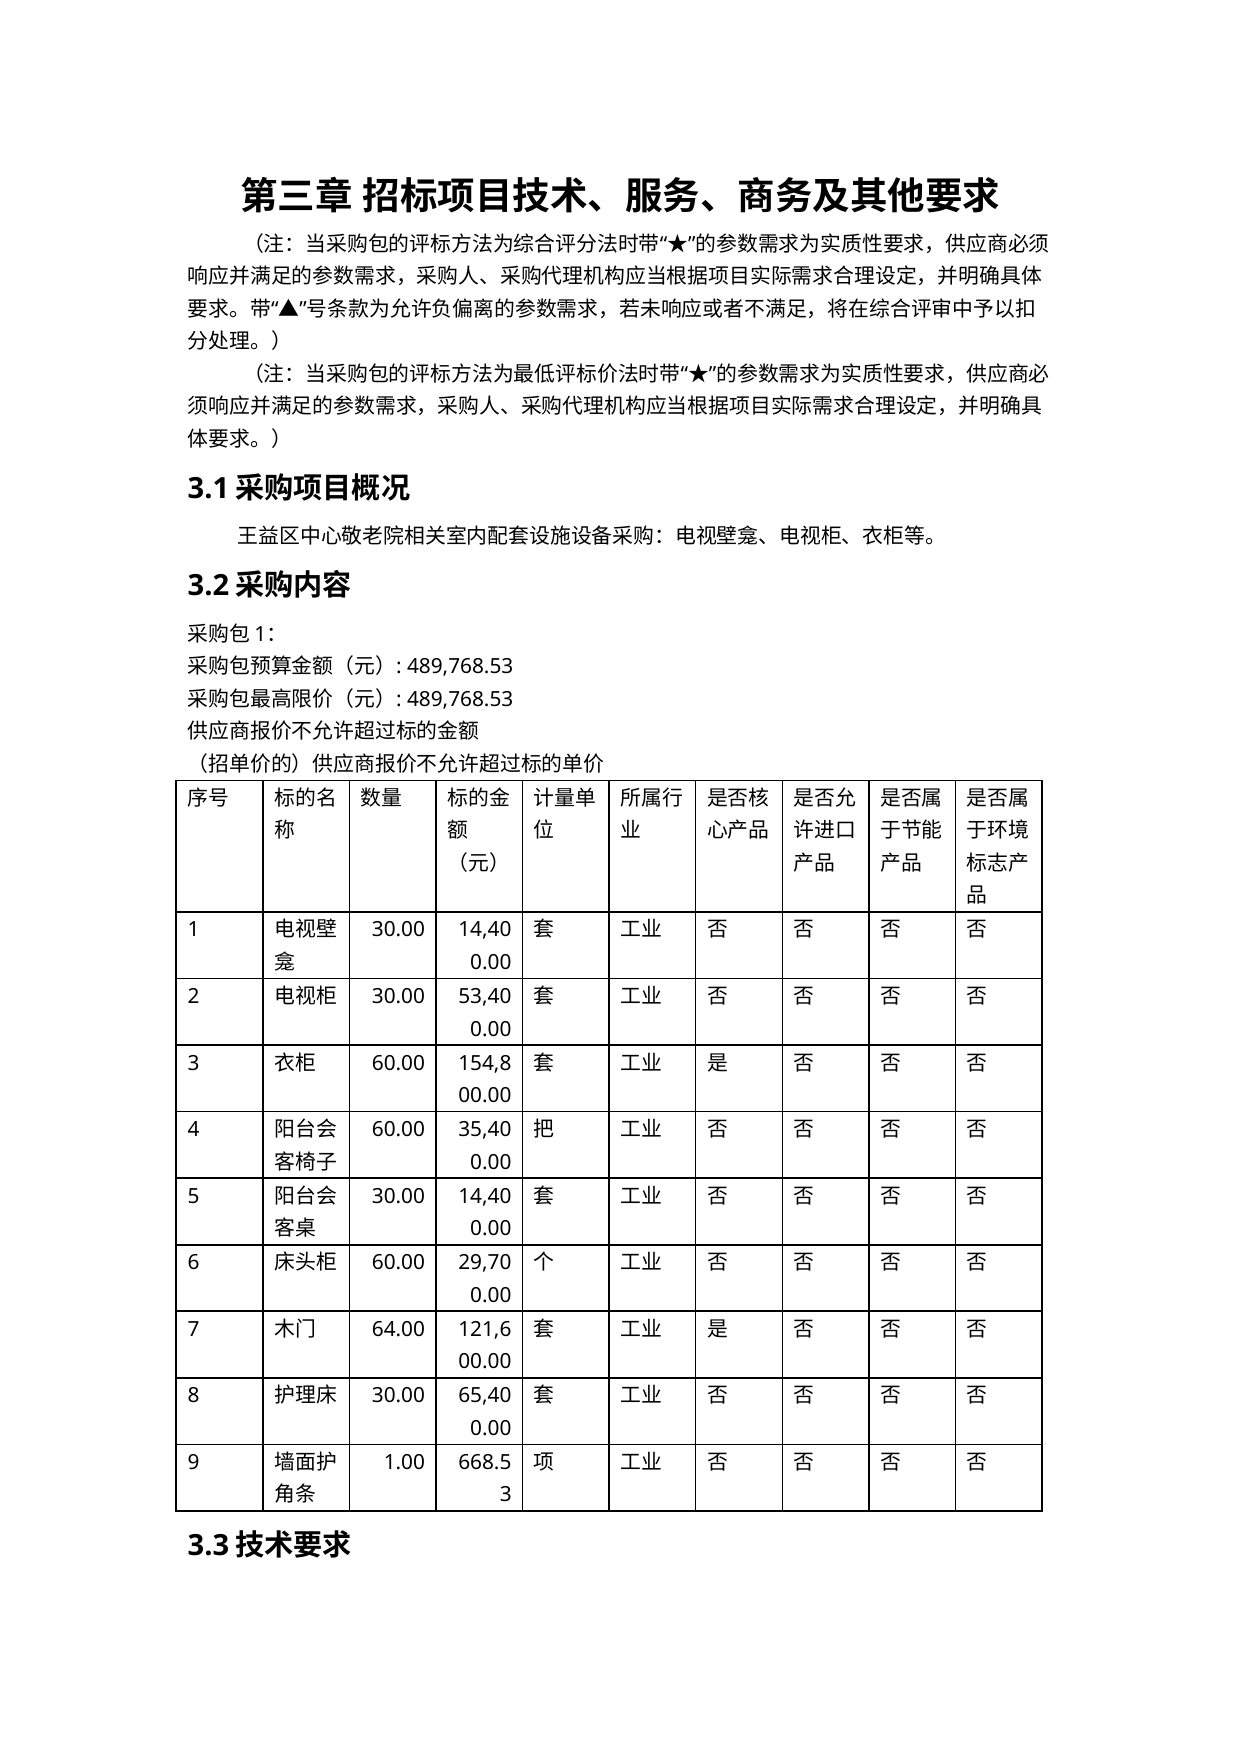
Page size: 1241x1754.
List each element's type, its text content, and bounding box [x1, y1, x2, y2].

table_cell 项 [523, 1445, 608, 1510]
table_cell 否 [870, 1312, 955, 1377]
table_cell 30.00 [350, 1379, 435, 1443]
text 王益区中心敬老院相关室内配套设施设备采购：电视壁龛、电视柜、衣柜等。 [187, 519, 1053, 552]
table_cell 套 [523, 1046, 608, 1111]
table_cell 工业 [610, 1379, 695, 1443]
table_cell 1 [177, 913, 262, 978]
table_cell 工业 [610, 1246, 695, 1310]
table_cell 工业 [610, 1112, 695, 1177]
text 采购包预算金额（元）: 489,768.53 [187, 649, 1053, 682]
table_cell 否 [870, 1179, 955, 1244]
table_cell 否 [870, 1379, 955, 1443]
text 3.2采购内容 [187, 552, 1053, 617]
table_cell 65,400.00 [437, 1379, 522, 1443]
table_cell 墙面护角条 [264, 1445, 349, 1510]
table_header 序号 [177, 781, 262, 911]
table_cell 154,800.00 [437, 1046, 522, 1111]
table_cell 是 [696, 1312, 782, 1377]
table_cell 否 [696, 1246, 782, 1310]
table_cell 否 [956, 1246, 1041, 1310]
table_cell 木门 [264, 1312, 349, 1377]
table_cell 否 [956, 1312, 1041, 1377]
table_cell 工业 [610, 1046, 695, 1111]
table_cell 护理床 [264, 1379, 349, 1443]
table_cell 29,700.00 [437, 1246, 522, 1310]
table_cell 电视柜 [264, 979, 349, 1044]
table_header 是否属于节能产品 [870, 781, 955, 911]
table_cell 30.00 [350, 979, 435, 1044]
table_cell 否 [783, 979, 868, 1044]
table_header 所属行业 [610, 781, 695, 911]
table_cell 否 [783, 1112, 868, 1177]
table_cell 工业 [610, 979, 695, 1044]
table_header 数量 [350, 781, 435, 911]
table_cell 否 [956, 1046, 1041, 1111]
table_cell 否 [783, 1046, 868, 1111]
table_header 是否属于环境标志产品 [956, 781, 1041, 911]
table_cell 5 [177, 1179, 262, 1244]
table_cell 工业 [610, 1445, 695, 1510]
table_cell 30.00 [350, 1179, 435, 1244]
table_cell 工业 [610, 1179, 695, 1244]
table_cell 35,400.00 [437, 1112, 522, 1177]
table_cell 套 [523, 913, 608, 978]
table_cell 阳台会客桌 [264, 1179, 349, 1244]
text 第三章 招标项目技术、服务、商务及其他要求 [187, 162, 1053, 227]
table_cell 9 [177, 1445, 262, 1510]
table_cell 7 [177, 1312, 262, 1377]
table_cell 否 [783, 913, 868, 978]
text 供应商报价不允许超过标的金额 [187, 714, 1053, 747]
text （注：当采购包的评标方法为最低评标价法时带“★”的参数需求为实质性要求，供应商必须响应并满足的参数需求，采购人、采购代理机构应当根据项目实际需求合理设定，并明确具体要求。） [187, 357, 1053, 454]
table_cell 121,600.00 [437, 1312, 522, 1377]
table_cell 8 [177, 1379, 262, 1443]
table_cell 否 [870, 979, 955, 1044]
text 3.3技术要求 [187, 1512, 1053, 1577]
table_cell 否 [870, 1246, 955, 1310]
table_cell 53,400.00 [437, 979, 522, 1044]
table_cell 工业 [610, 913, 695, 978]
table_cell 否 [956, 1445, 1041, 1510]
table_cell 否 [956, 1179, 1041, 1244]
table_cell 4 [177, 1112, 262, 1177]
table_cell 把 [523, 1112, 608, 1177]
table_cell 60.00 [350, 1112, 435, 1177]
table_cell 否 [696, 1379, 782, 1443]
table_cell 3 [177, 1046, 262, 1111]
table_cell 套 [523, 1179, 608, 1244]
table_cell 否 [783, 1312, 868, 1377]
table_cell 60.00 [350, 1246, 435, 1310]
table_cell 64.00 [350, 1312, 435, 1377]
table_cell 否 [783, 1445, 868, 1510]
table_cell 否 [696, 1179, 782, 1244]
table_cell 6 [177, 1246, 262, 1310]
table_cell 否 [870, 1112, 955, 1177]
table_cell 否 [956, 1112, 1041, 1177]
table_cell 个 [523, 1246, 608, 1310]
table_cell 否 [956, 979, 1041, 1044]
table_cell 否 [696, 1112, 782, 1177]
table_cell 否 [696, 979, 782, 1044]
table_cell 衣柜 [264, 1046, 349, 1111]
table_cell 否 [783, 1179, 868, 1244]
table_cell 14,400.00 [437, 913, 522, 978]
table_cell 否 [956, 913, 1041, 978]
table_cell 套 [523, 1312, 608, 1377]
table_header 标的金额 （元） [437, 781, 522, 911]
table_header 是否核心产品 [696, 781, 782, 911]
table_cell 否 [870, 1445, 955, 1510]
table_cell 阳台会客椅子 [264, 1112, 349, 1177]
table_cell 工业 [610, 1312, 695, 1377]
table_cell 套 [523, 979, 608, 1044]
table_cell 电视壁龛 [264, 913, 349, 978]
table_cell 1.00 [350, 1445, 435, 1510]
text 采购包最高限价（元）: 489,768.53 [187, 682, 1053, 714]
table_header 计量单位 [523, 781, 608, 911]
table_cell 668.53 [437, 1445, 522, 1510]
table_cell 否 [783, 1379, 868, 1443]
table_header 标的名称 [264, 781, 349, 911]
text 3.1采购项目概况 [187, 454, 1053, 519]
table_cell 2 [177, 979, 262, 1044]
table_cell 60.00 [350, 1046, 435, 1111]
table_cell 否 [956, 1379, 1041, 1443]
table_cell 否 [870, 913, 955, 978]
table_header 是否允许进口产品 [783, 781, 868, 911]
table_cell 否 [783, 1246, 868, 1310]
table_cell 否 [696, 913, 782, 978]
text （招单价的）供应商报价不允许超过标的单价 [187, 747, 1053, 779]
text （注：当采购包的评标方法为综合评分法时带“★”的参数需求为实质性要求，供应商必须响应并满足的参数需求，采购人、采购代理机构应当根据项目实际需求合理设定，并明确具体要求。带“▲”号条款为允许负偏离的参数需求，若未响应或者不满足，将在综合评审中予以扣分处理。） [187, 227, 1053, 357]
table_cell 30.00 [350, 913, 435, 978]
text 采购包1： [187, 617, 1053, 649]
table_cell 床头柜 [264, 1246, 349, 1310]
table_cell 套 [523, 1379, 608, 1443]
table_cell 否 [870, 1046, 955, 1111]
table_cell 14,400.00 [437, 1179, 522, 1244]
table_cell 是 [696, 1046, 782, 1111]
table_cell 否 [696, 1445, 782, 1510]
